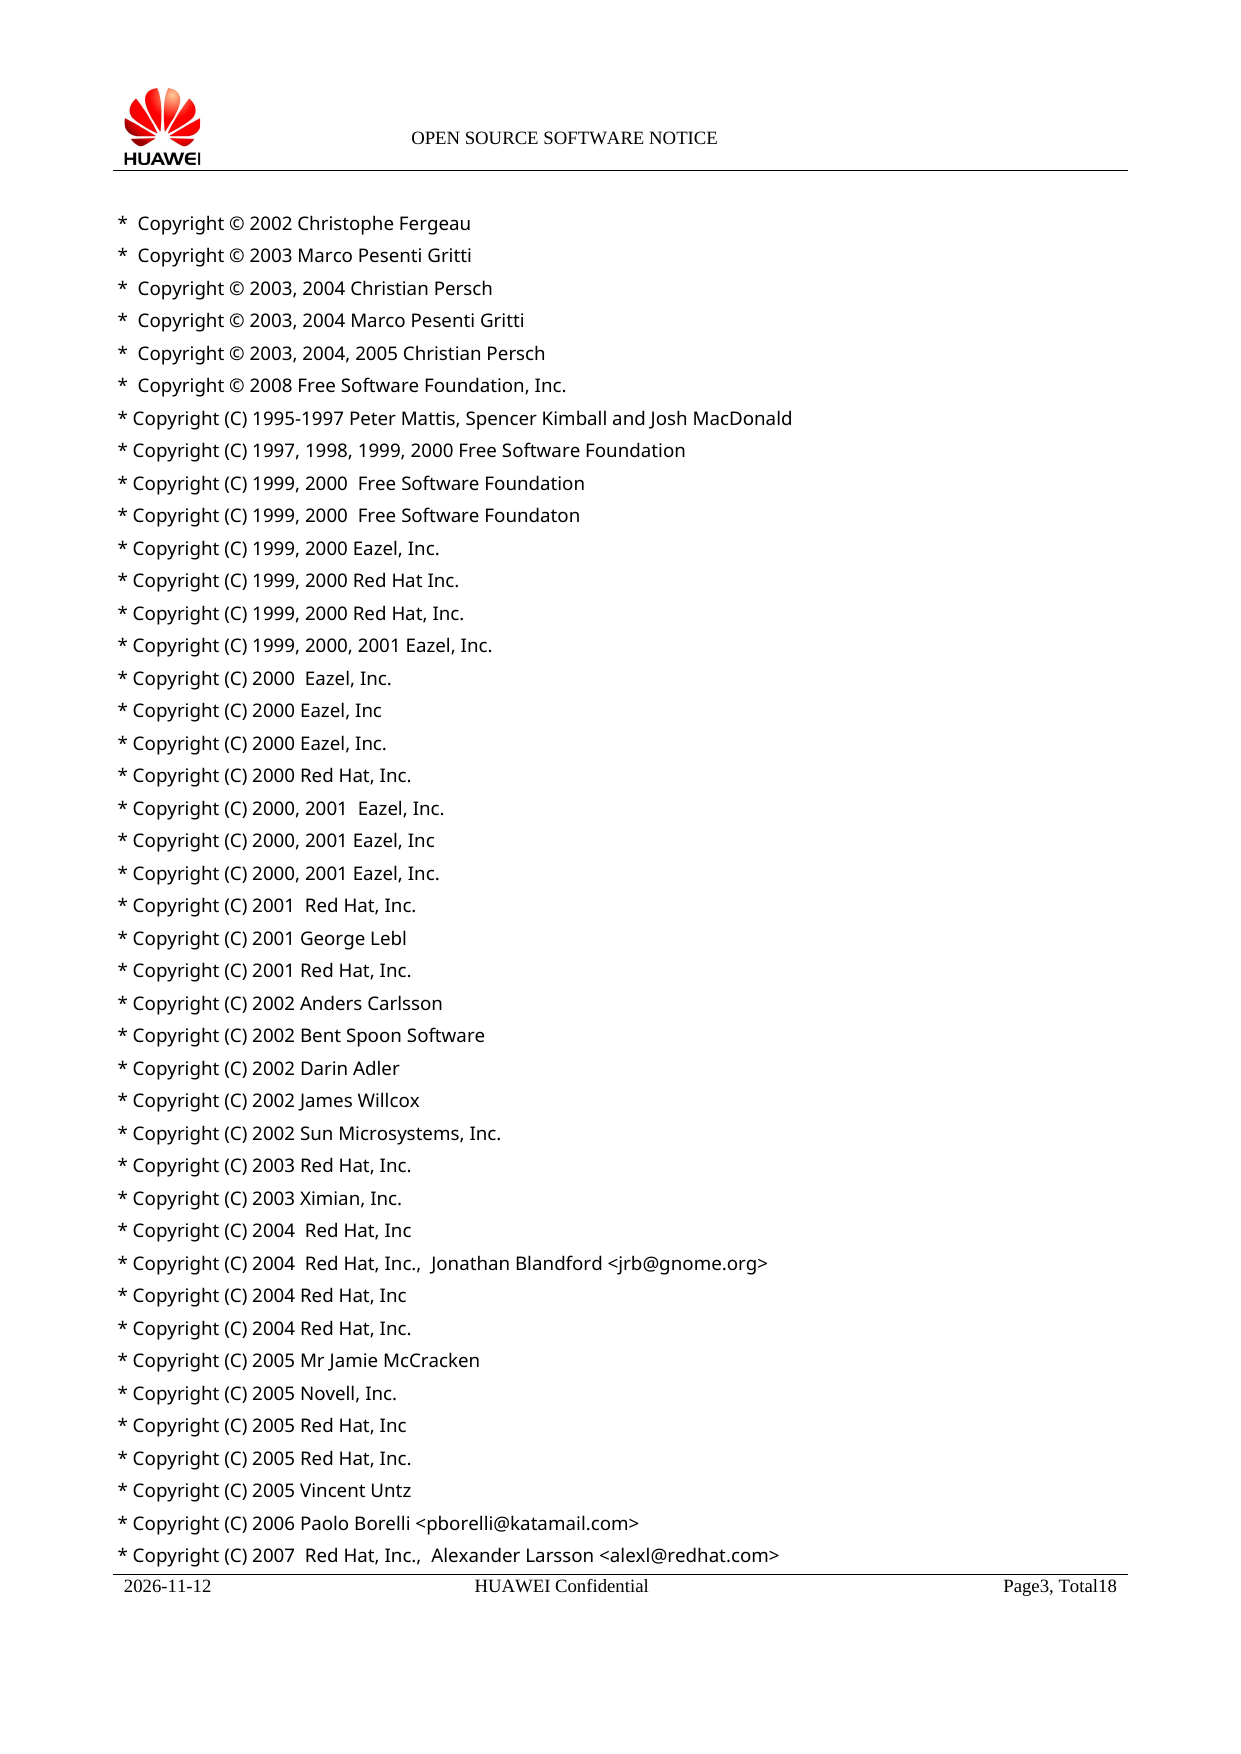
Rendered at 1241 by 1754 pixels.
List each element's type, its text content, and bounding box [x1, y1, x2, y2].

text * Copyright (C) 1999, 2000 Red Hat Inc. [112, 564, 1128, 596]
text * Copyright (C) 2002 Anders Carlsson [112, 986, 1128, 1019]
text * Copyright (C) 2002 Sun Microsystems, Inc. [112, 1116, 1128, 1149]
text * Copyright (C) 1999, 2000, 2001 Eazel, Inc. [112, 629, 1128, 661]
text * Copyright (C) 2000 Eazel, Inc [112, 694, 1128, 726]
text * Copyright (C) 2000 Eazel, Inc. [112, 661, 1128, 694]
text * Copyright (C) 2005 Mr Jamie McCracken [112, 1344, 1128, 1376]
text * Copyright (C) 2005 Red Hat, Inc. [112, 1441, 1128, 1474]
text * Copyright (C) 2005 Vincent Untz [112, 1474, 1128, 1506]
text * Copyright © 2002 Christophe Fergeau [112, 206, 1128, 239]
text * Copyright © 2008 Free Software Foundation, Inc. [112, 369, 1128, 401]
text * Copyright (C) 2007 Red Hat, Inc., Alexander Larsson <alexl@redhat.com> [112, 1539, 1128, 1571]
text * Copyright (C) 2004 Red Hat, Inc., Jonathan Blandford <jrb@gnome.org> [112, 1246, 1128, 1279]
text * Copyright © 2003 Marco Pesenti Gritti [112, 239, 1128, 271]
text * Copyright (C) 1999, 2000 Free Software Foundaton [112, 499, 1128, 531]
text * Copyright (C) 2003 Red Hat, Inc. [112, 1149, 1128, 1181]
text * Copyright (C) 2001 Red Hat, Inc. [112, 954, 1128, 986]
text * Copyright (C) 2004 Red Hat, Inc. [112, 1311, 1128, 1344]
text * Copyright (C) 2005 Novell, Inc. [112, 1376, 1128, 1409]
text * Copyright (C) 2006 Paolo Borelli <pborelli@katamail.com> [112, 1506, 1128, 1539]
text * Copyright (C) 1997, 1998, 1999, 2000 Free Software Foundation [112, 434, 1128, 466]
text * Copyright (C) 2000, 2001 Eazel, Inc. [112, 856, 1128, 889]
text * Copyright (C) 2004 Red Hat, Inc [112, 1279, 1128, 1311]
text * Copyright (C) 2000 Red Hat, Inc. [112, 759, 1128, 791]
picture [124, 88, 201, 165]
text * Copyright © 2003, 2004 Christian Persch [112, 271, 1128, 304]
text * Copyright (C) 2003 Ximian, Inc. [112, 1181, 1128, 1214]
text * Copyright (C) 2001 George Lebl [112, 921, 1128, 954]
text * Copyright © 2003, 2004 Marco Pesenti Gritti [112, 304, 1128, 336]
text * Copyright (C) 1999, 2000 Eazel, Inc. [112, 531, 1128, 564]
text * Copyright © 2003, 2004, 2005 Christian Persch [112, 336, 1128, 369]
text * Copyright (C) 1995-1997 Peter Mattis, Spencer Kimball and Josh MacDonald [112, 401, 1128, 434]
text * Copyright (C) 1999, 2000 Free Software Foundation [112, 466, 1128, 499]
text * Copyright (C) 1999, 2000 Red Hat, Inc. [112, 596, 1128, 629]
text * Copyright (C) 2002 James Willcox [112, 1084, 1128, 1116]
text * Copyright (C) 2002 Bent Spoon Software [112, 1019, 1128, 1051]
text * Copyright (C) 2001 Red Hat, Inc. [112, 889, 1128, 921]
text * Copyright (C) 2005 Red Hat, Inc [112, 1409, 1128, 1441]
text * Copyright (C) 2000, 2001 Eazel, Inc [112, 824, 1128, 856]
text * Copyright (C) 2002 Darin Adler [112, 1051, 1128, 1084]
text * Copyright (C) 2004 Red Hat, Inc [112, 1214, 1128, 1246]
text * Copyright (C) 2000 Eazel, Inc. [112, 726, 1128, 759]
text * Copyright (C) 2000, 2001 Eazel, Inc. [112, 791, 1128, 824]
